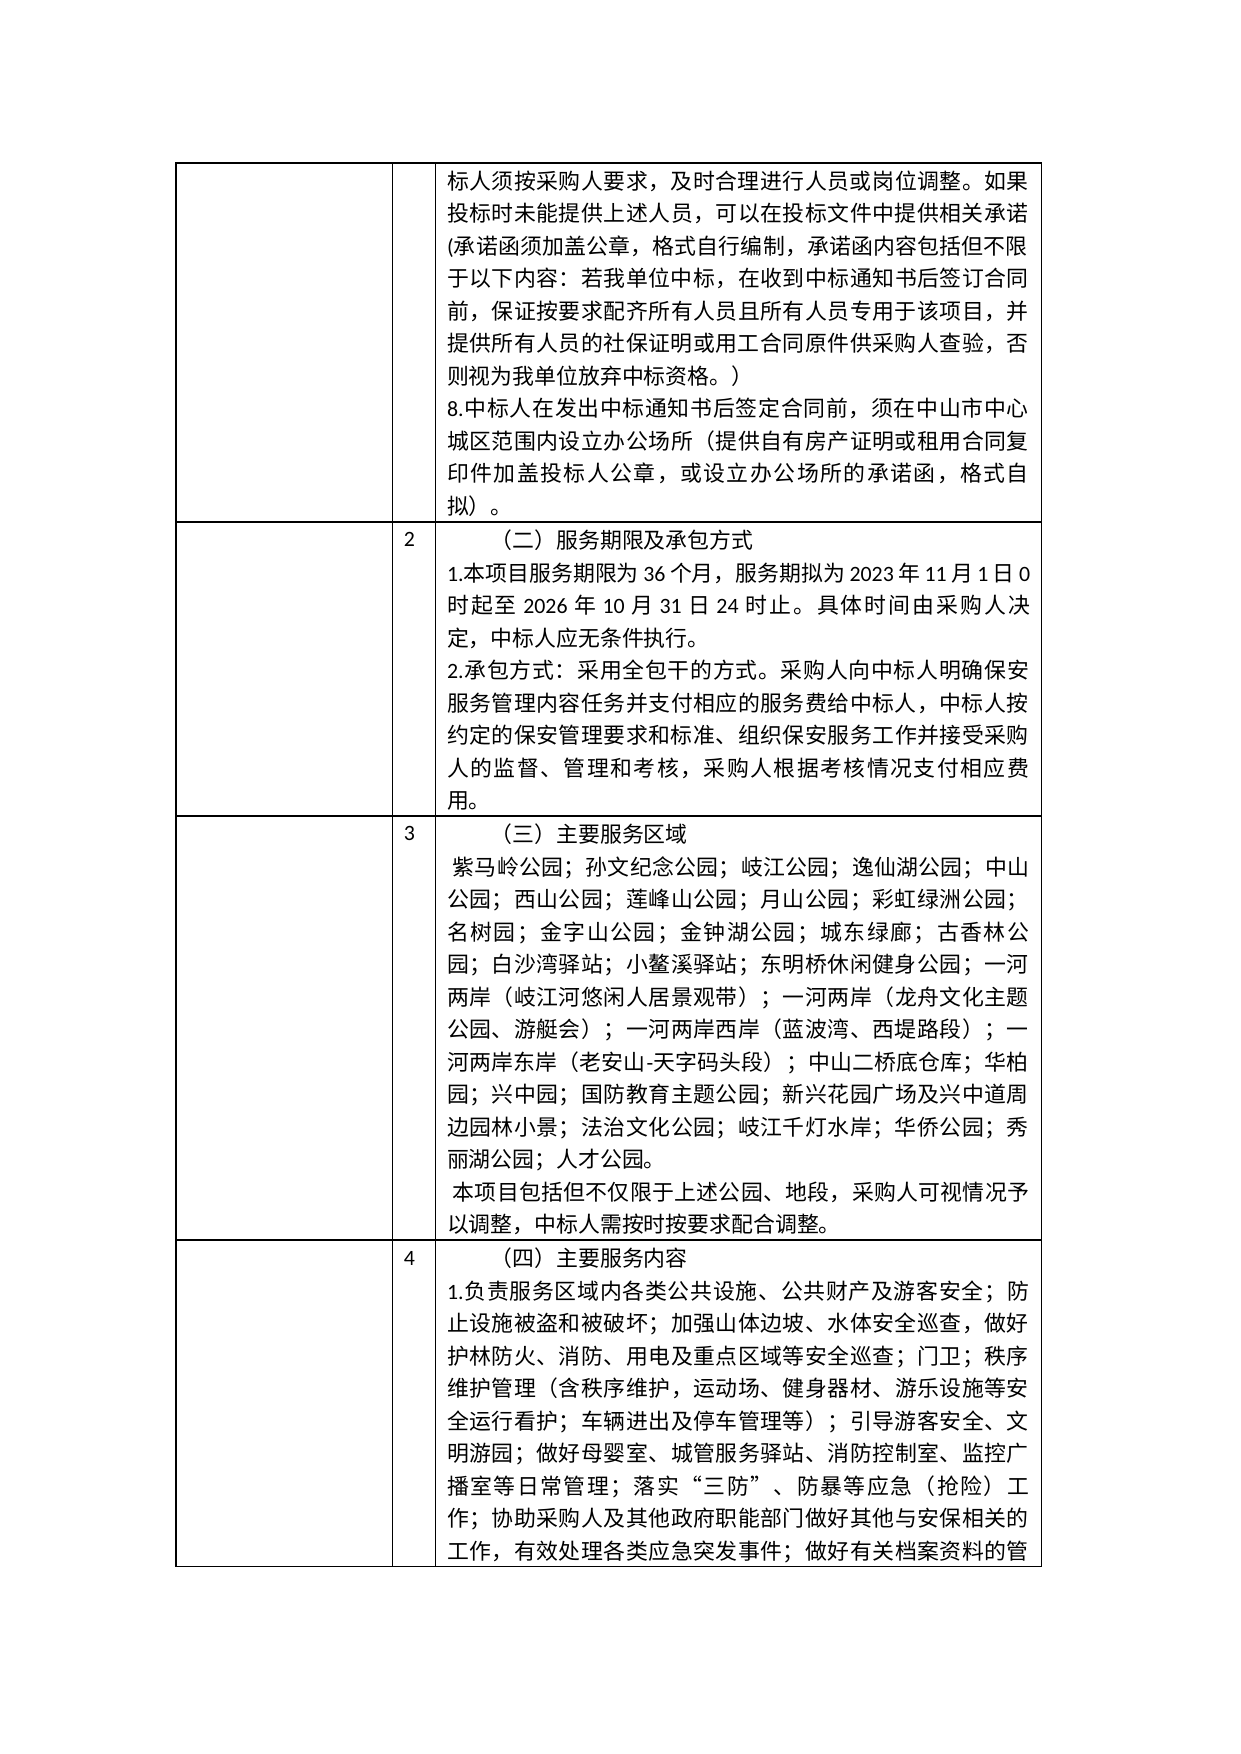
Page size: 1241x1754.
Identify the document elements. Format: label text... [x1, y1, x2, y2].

table_cell （三）主要服务区域 紫马岭公园；孙文纪念公园；岐江公园；逸仙湖公园；中山公园；西山公园；莲峰山公园；月山公园；彩虹绿洲公园；名树园；金字山公园；金钟湖公园；城东绿廊；古香林公园；白沙湾驿站；小鳌溪驿站；东明桥休闲健身公园；一河两岸（岐江河悠闲人居景观带）；一河两岸（龙舟文化主题公园、游艇会）；一河两岸西岸（蓝波湾、西堤路段）；一河两岸东岸（老安山-天字码头段）；中山二桥底仓库；华柏园；兴中园；国防教育主题公园；新兴花园广场及兴中道周边园林小景；法治文化公园；岐江千灯水岸；华侨公园；秀丽湖公园；人才公园。 本项目包括但不仅限于上述公园、地段，采购人可视情况予以调整，中标人需按时按要求配合调整。 [436, 817, 1041, 1239]
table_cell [436, 1241, 1041, 1566]
table_cell 4 [393, 1241, 435, 1566]
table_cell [436, 164, 1041, 521]
table_cell ★ [177, 164, 392, 521]
table_cell [177, 523, 392, 815]
table_cell （二）服务期限及承包方式 1.本项目服务期限为36个月，服务期拟为2023年11月1日0时起至2026年10月31日24时止。具体时间由采购人决定，中标人应无条件执行。 2.承包方式：采用全包干的方式。采购人向中标人明确保安服务管理内容任务并支付相应的服务费给中标人，中标人按约定的保安管理要求和标准、组织保安服务工作并接受采购人的监督、管理和考核，采购人根据考核情况支付相应费用。 [436, 523, 1041, 815]
table_cell 2 [393, 523, 435, 815]
table_cell [177, 1241, 392, 1566]
table_cell 1 [393, 164, 435, 521]
table_cell 3 [393, 817, 435, 1239]
table_cell [177, 817, 392, 1239]
